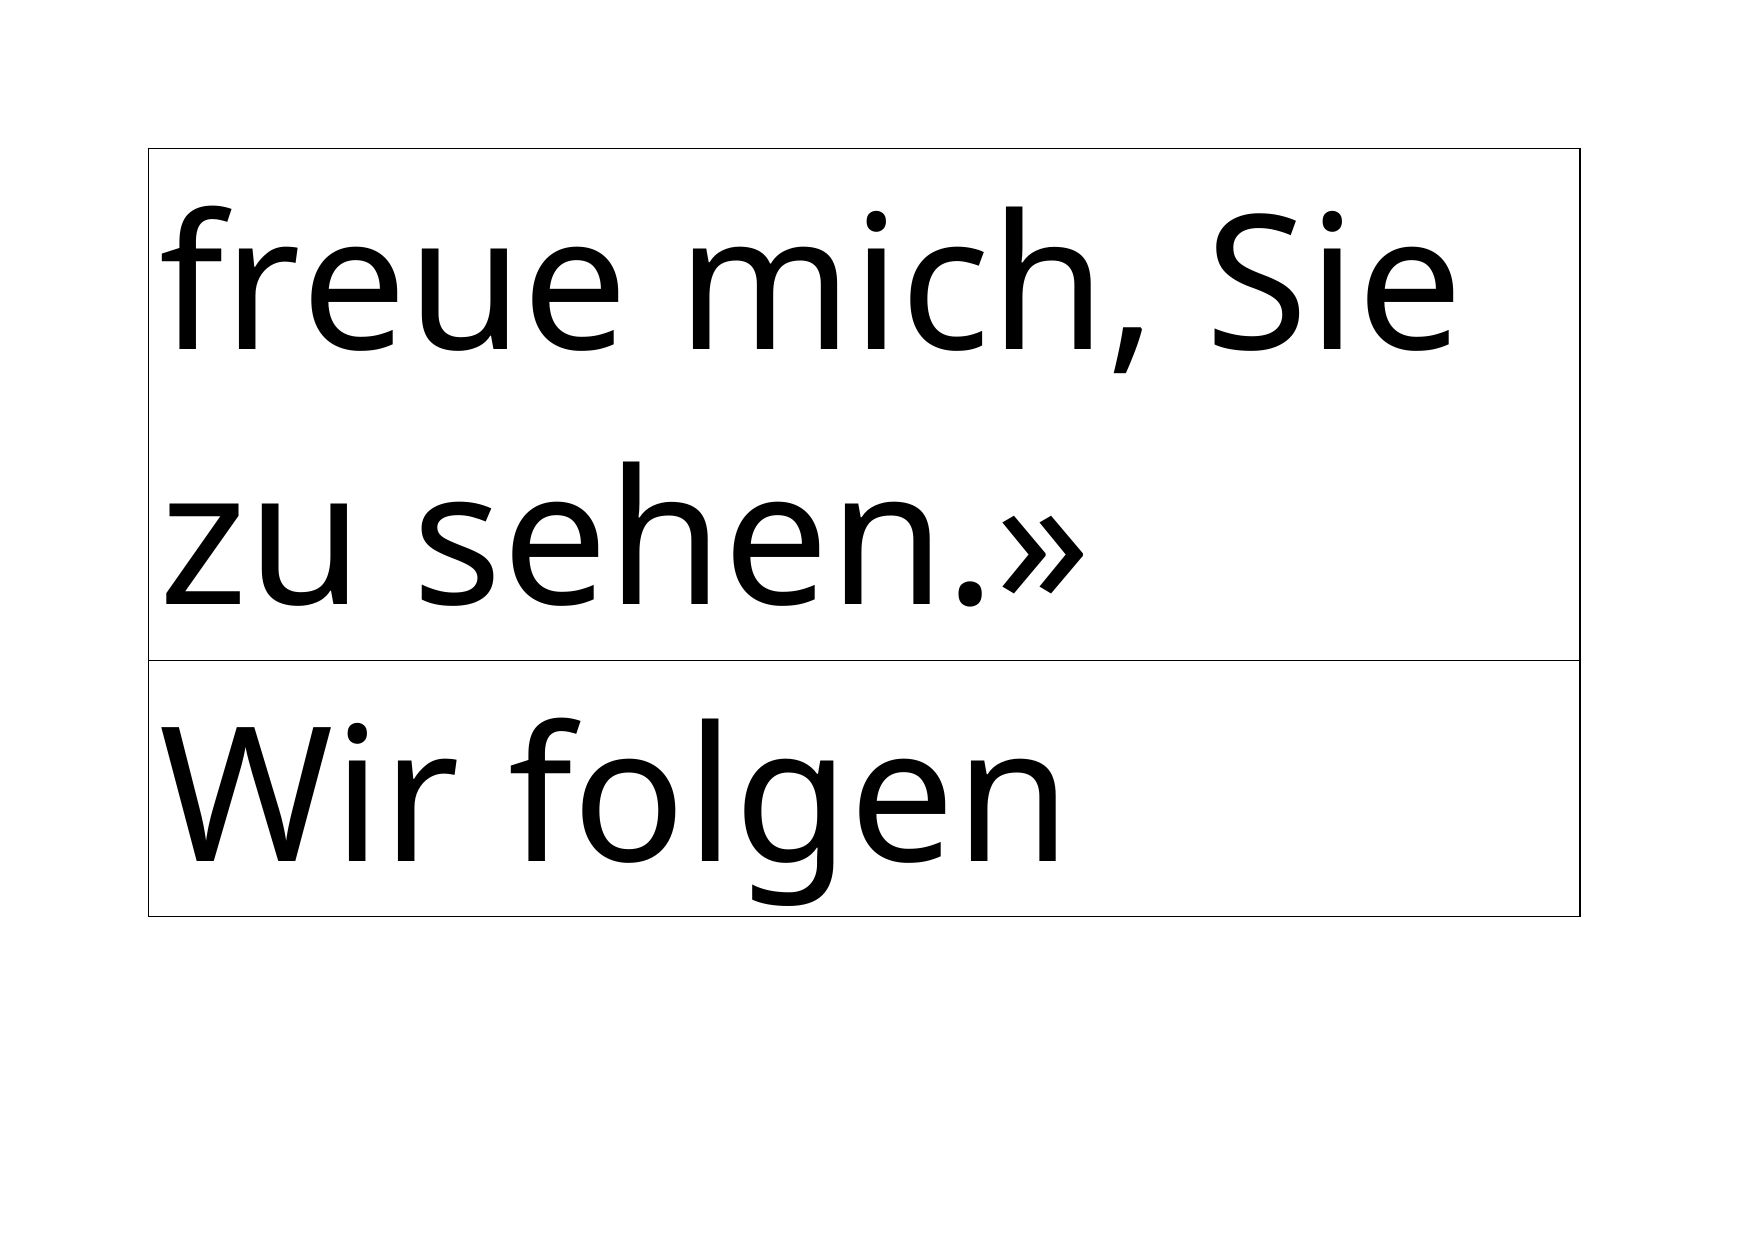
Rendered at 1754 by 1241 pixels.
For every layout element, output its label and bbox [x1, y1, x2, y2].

table_cell [149, 149, 1579, 659]
table_cell [149, 661, 1579, 916]
